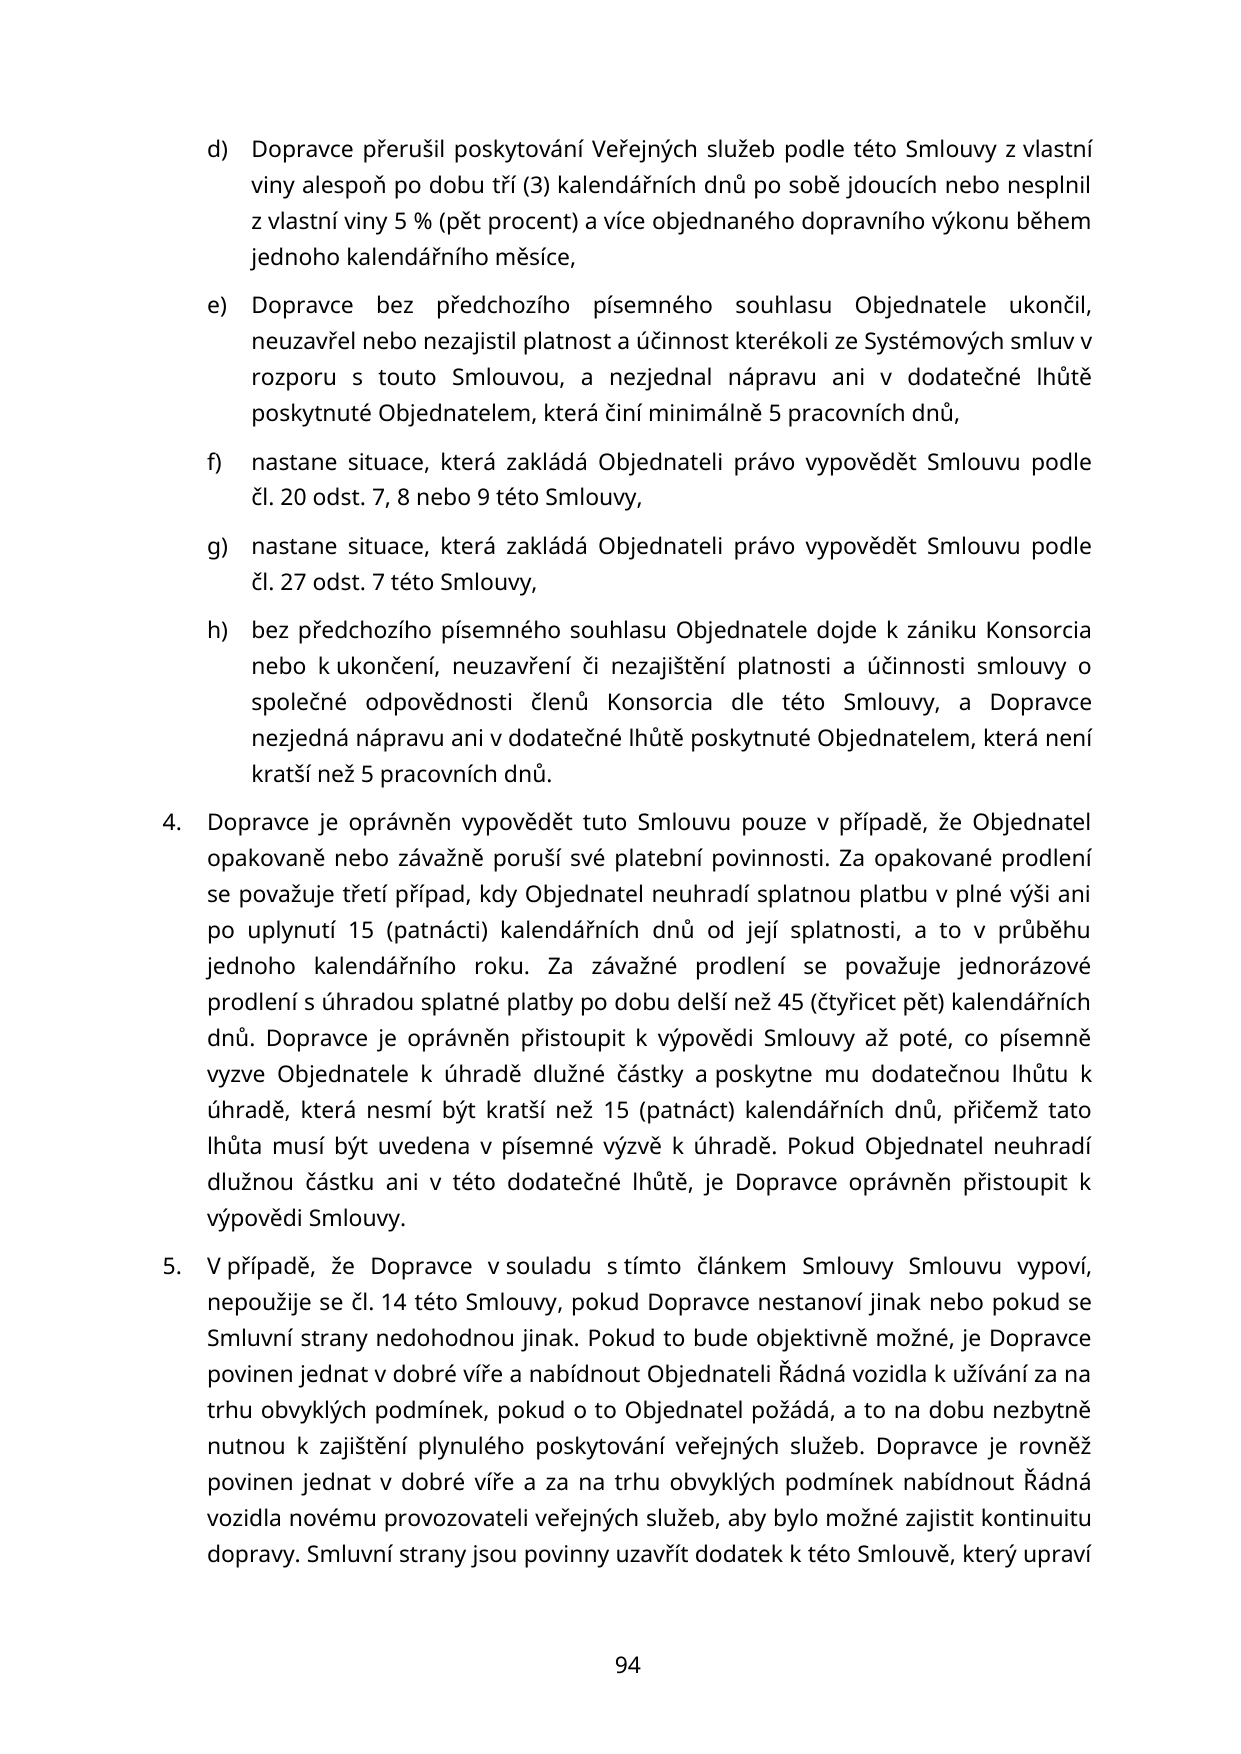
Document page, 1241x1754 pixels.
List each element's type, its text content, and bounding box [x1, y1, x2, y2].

list Dopravce přerušil poskytování Veřejných služeb podle této Smlouvy z vlastní viny alespoň po dobu tří (3) kalendářních dnů po sobě jdoucích nebo nesplnil z vlastní viny 5 % (pět procent) a více objednaného dopravního výkonu během jednoho kalendářního měsíce, [207, 133, 1093, 272]
list Dopravce je oprávněn vypovědět tuto Smlouvu pouze v případě, že Objednatel opakovaně nebo závažně poruší své platební povinnosti. Za opakované prodlení se považuje třetí případ, kdy Objednatel neuhradí splatnou platbu v plné výši ani po uplynutí 15 (patnácti) kalendářních dnů od její splatnosti, a to v průběhu jednoho kalendářního roku. Za závažné prodlení se považuje jednorázové prodlení s úhradou splatné platby po dobu delší než 45 (čtyřicet pět) kalendářních dnů. Dopravce je oprávněn přistoupit k výpovědi Smlouvy až poté, co písemně vyzve Objednatele k úhradě dlužné částky a poskytne mu dodatečnou lhůtu k úhradě, která nesmí být kratší než 15 (patnáct) kalendářních dnů, přičemž tato lhůta musí být uvedena v písemné výzvě k úhradě. Pokud Objednatel neuhradí dlužnou částku ani v této dodatečné lhůtě, je Dopravce oprávněn přistoupit k výpovědi Smlouvy. [162, 806, 1093, 1233]
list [162, 1250, 1093, 1569]
list nastane situace, která zakládá Objednateli právo vypovědět Smlouvu podle čl. 27 odst. 7 této Smlouvy, [207, 530, 1093, 597]
list nastane situace, která zakládá Objednateli právo vypovědět Smlouvu podle čl. 20 odst. 7, 8 nebo 9 této Smlouvy, [207, 445, 1093, 513]
list bez předchozího písemného souhlasu Objednatele dojde k zániku Konsorcia nebo k ukončení, neuzavření či nezajištění platnosti a účinnosti smlouvy o společné odpovědnosti členů Konsorcia dle této Smlouvy, a Dopravce nezjedná nápravu ani v dodatečné lhůtě poskytnuté Objednatelem, která není kratší než 5 pracovních dnů. [207, 614, 1093, 789]
list Dopravce bez předchozího písemného souhlasu Objednatele ukončil, neuzavřel nebo nezajistil platnost a účinnost kterékoli ze Systémových smluv v rozporu s touto Smlouvou, a nezjednal nápravu ani v dodatečné lhůtě poskytnuté Objednatelem, která činí minimálně 5 pracovních dnů, [207, 289, 1093, 428]
